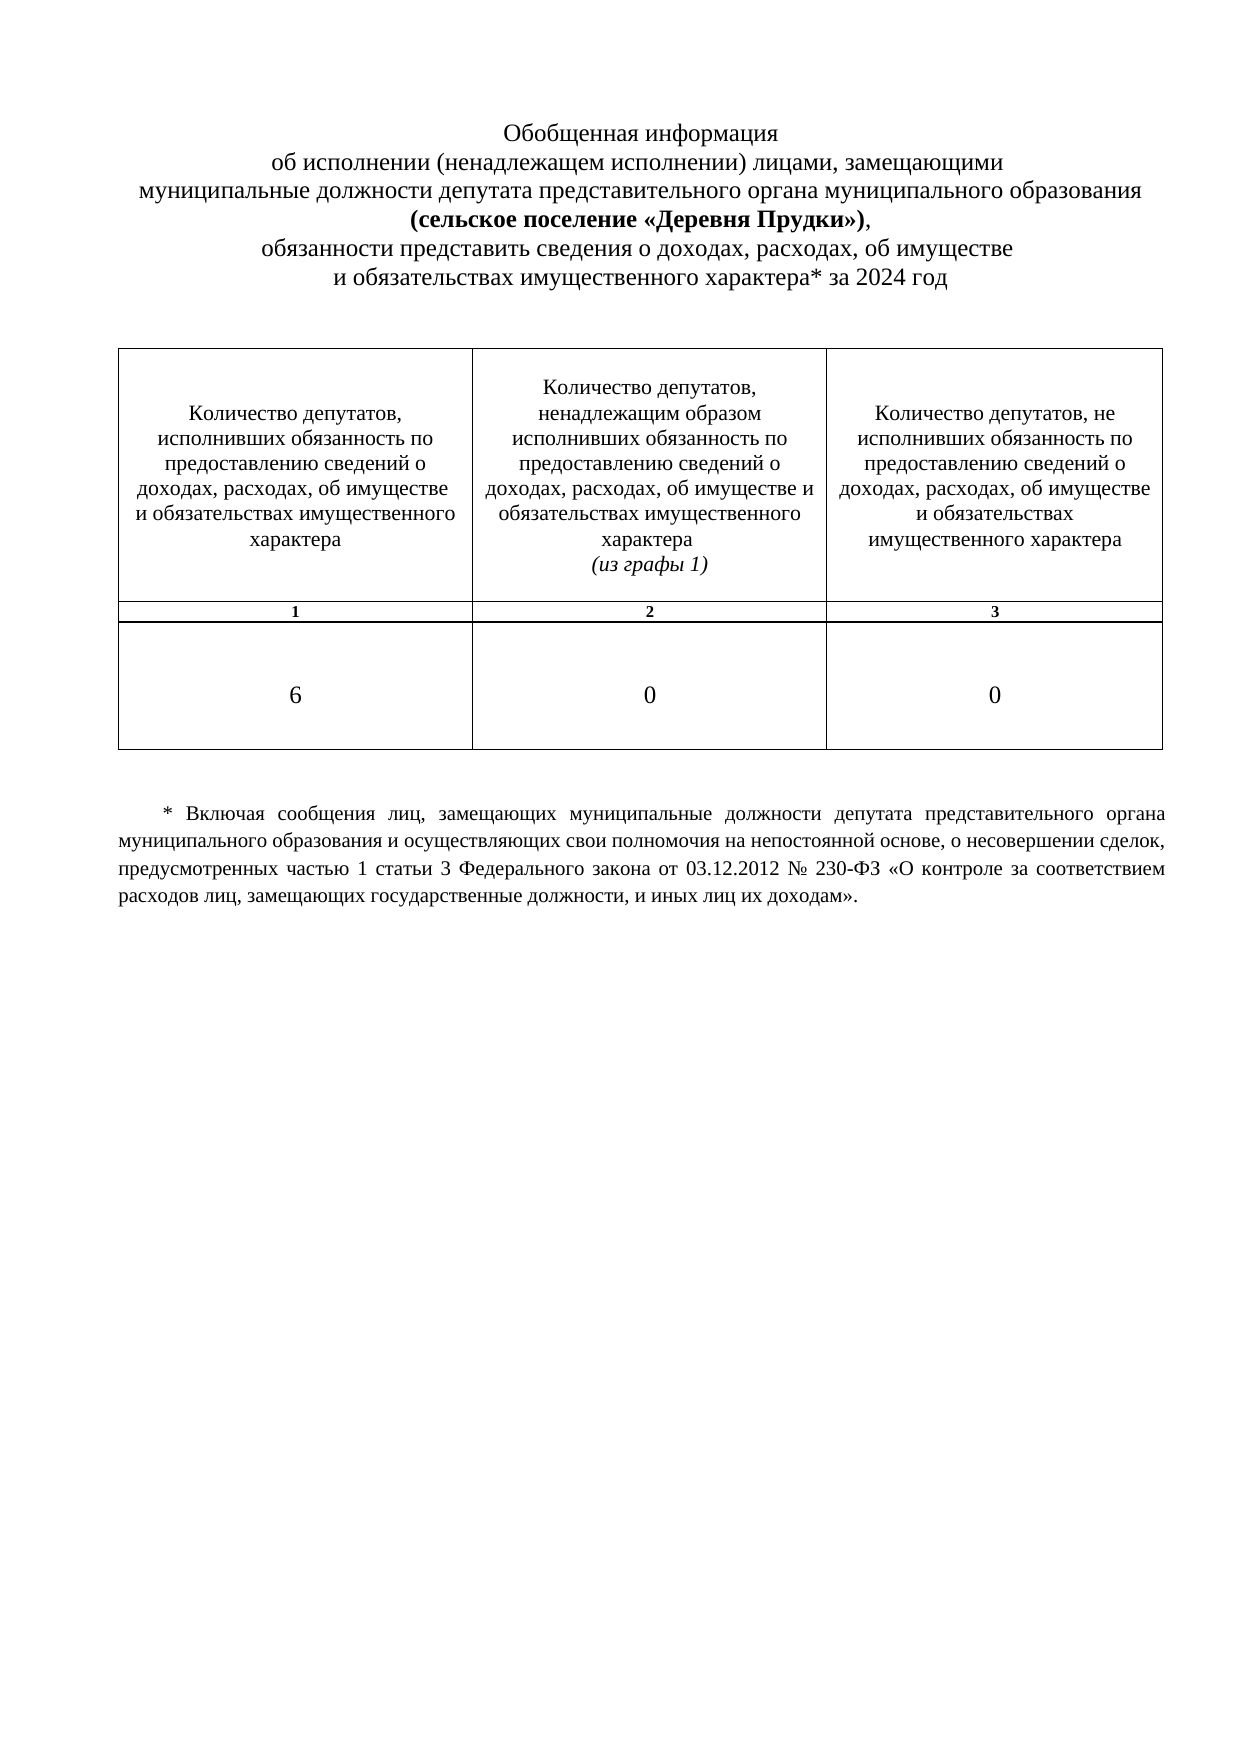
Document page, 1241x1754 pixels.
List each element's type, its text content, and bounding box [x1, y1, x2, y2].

table_cell 2 [473, 602, 826, 621]
table_cell 0 [473, 623, 826, 748]
table_cell Количество депутатов, не исполнивших обязанность по предоставлению сведений о доходах, расходах, об имуществе и обязательствах имущественного характера [827, 349, 1162, 601]
table_header Обобщенная информация об исполнении (ненадлежащем исполнении) лицами, замещающими муниципальные должности депутата представительного органа муниципального образования (сельское поселение «Деревня Прудки»), обязанности представить сведения о доходах, расходах, об имуществе и обязательствах имущественного характера* за 2024 год [118, 118, 1163, 348]
table_cell 0 [827, 623, 1162, 748]
table_cell 1 [119, 602, 472, 621]
table_cell Количество депутатов, исполнивших обязанность по предоставлению сведений о доходах, расходах, об имуществе и обязательствах имущественного характера [119, 349, 472, 601]
table_cell 6 [119, 623, 472, 748]
table_cell Количество депутатов, ненадлежащим образом исполнивших обязанность по предоставлению сведений о доходах, расходах, об имуществе и обязательствах имущественного характера (из графы 1) [473, 349, 826, 601]
text * Включая сообщения лиц, замещающих муниципальные должности депутата представительного органа муниципального образования и осуществляющих свои полномочия на непостоянной основе, о несовершении сделок, предусмотренных частью 1 статьи 3 Федерального закона от 03.12.2012 № 230-ФЗ «О контроле за соответствием расходов лиц, замещающих государственные должности, и иных лиц их доходам». [118, 801, 1167, 907]
table_cell 3 [827, 602, 1162, 621]
